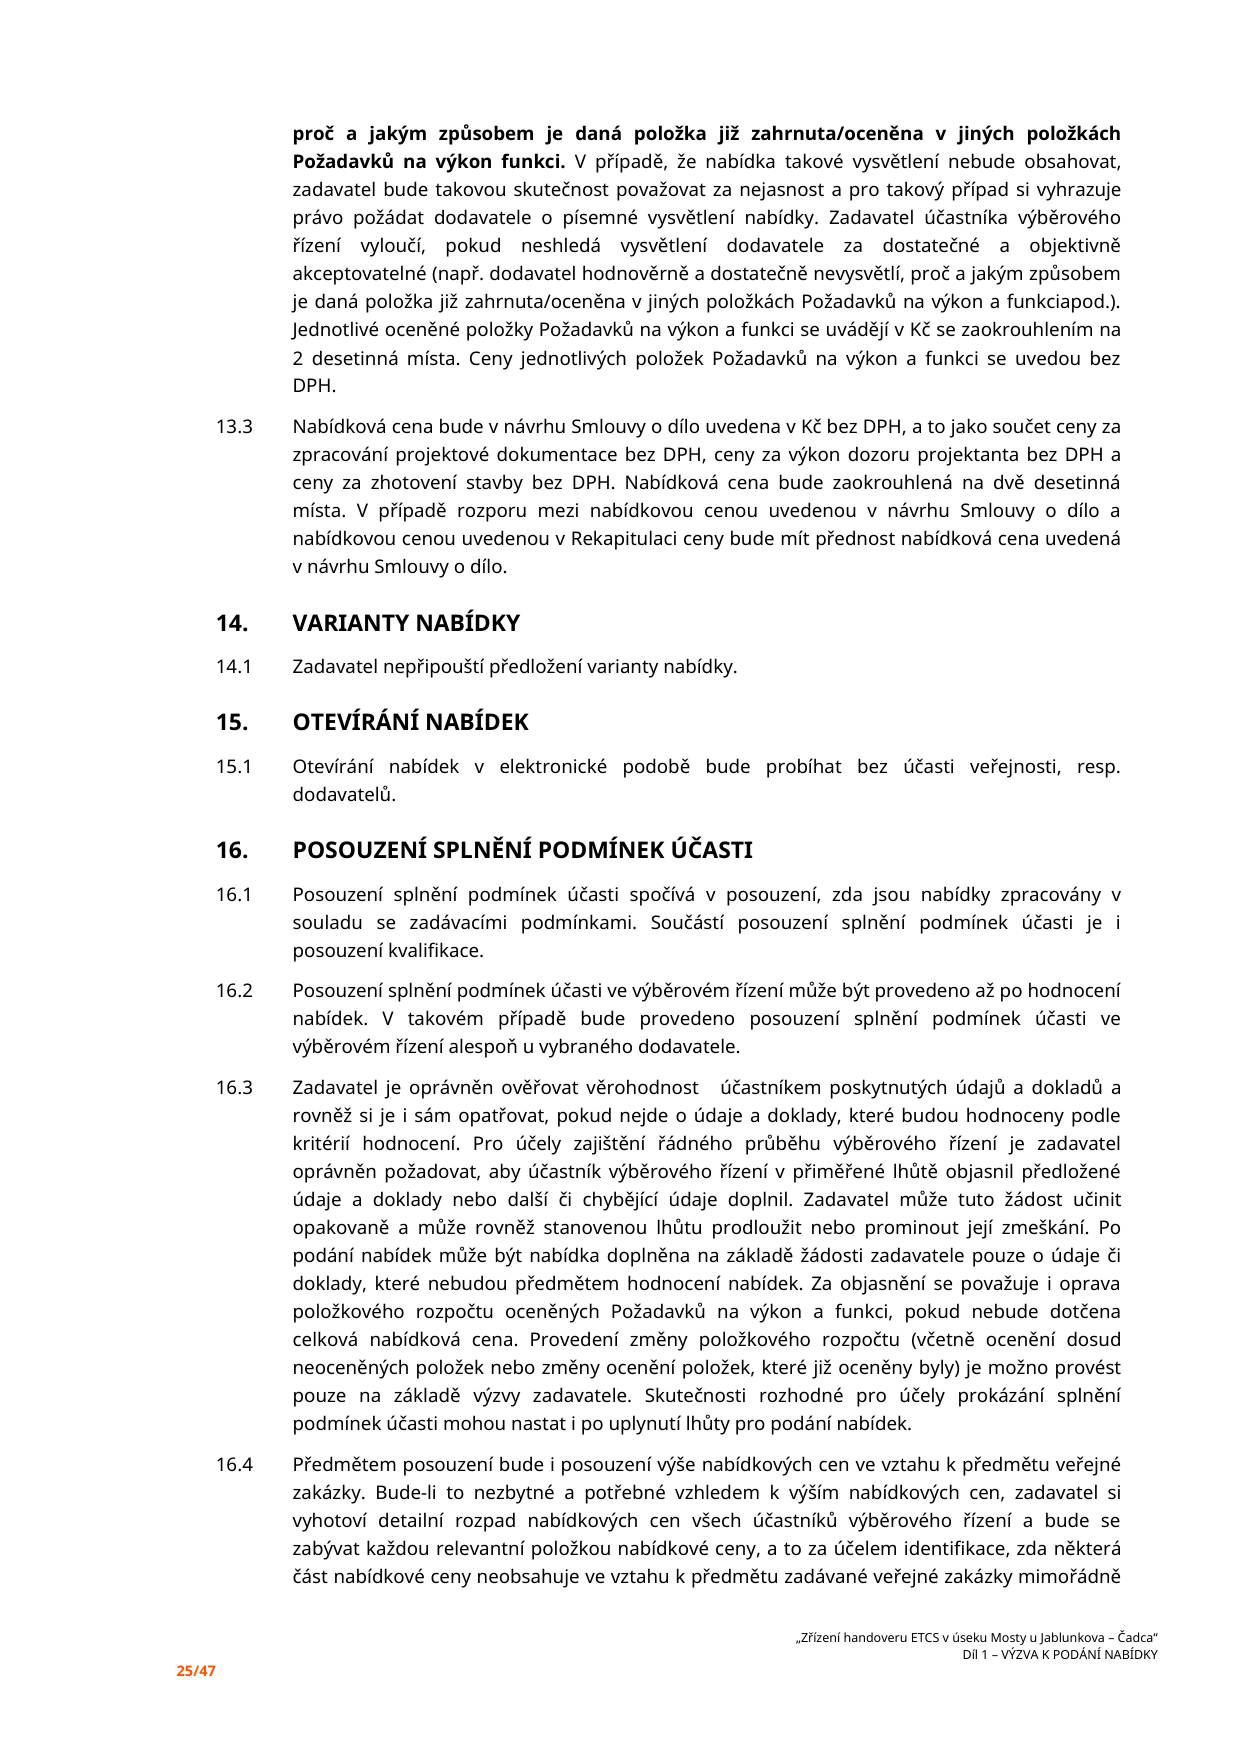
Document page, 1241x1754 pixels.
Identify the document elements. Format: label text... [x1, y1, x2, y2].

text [216, 121, 1122, 398]
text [216, 1451, 1122, 1589]
text VARIANTY NABÍDKY [216, 606, 1122, 638]
text Zadavatel je oprávněn ověřovat věrohodnost účastníkem poskytnutých údajů a dokladů a rovněž si je i sám opatřovat, pokud nejde o údaje a doklady, které budou hodnoceny podle kritérií hodnocení. Pro účely zajištění řádného průběhu výběrového řízení je zadavatel oprávněn požadovat, aby účastník výběrového řízení v přiměřené lhůtě objasnil předložené údaje a doklady nebo další či chybějící údaje doplnil. Zadavatel může tuto žádost učinit opakovaně a může rovněž stanovenou lhůtu prodloužit nebo prominout její zmeškání. Po podání nabídek může být nabídka doplněna na základě žádosti zadavatele pouze o údaje či doklady, které nebudou předmětem hodnocení nabídek. Za objasnění se považuje i oprava položkového rozpočtu oceněných Požadavků na výkon a funkci, pokud nebude dotčena celková nabídková cena. Provedení změny položkového rozpočtu (včetně ocenění dosud neoceněných položek nebo změny ocenění položek, které již oceněny byly) je možno provést pouze na základě výzvy zadavatele. Skutečnosti rozhodné pro účely prokázání splnění podmínek účasti mohou nastat i po uplynutí lhůty pro podání nabídek. [216, 1074, 1122, 1436]
text OTEVÍRÁNÍ NABÍDEK [216, 706, 1122, 738]
text Zadavatel nepřipouští předložení varianty nabídky. [216, 653, 1122, 679]
text Posouzení splnění podmínek účasti spočívá v posouzení, zda jsou nabídky zpracovány v souladu se zadávacími podmínkami. Součástí posouzení splnění podmínek účasti je i posouzení kvalifikace. [216, 881, 1122, 963]
text POSOUZENÍ SPLNĚNÍ PODMÍNEK ÚČASTI [216, 834, 1122, 866]
text Nabídková cena bude v návrhu Smlouvy o dílo uvedena v Kč bez DPH, a to jako součet ceny za zpracování projektové dokumentace bez DPH, ceny za výkon dozoru projektanta bez DPH a ceny za zhotovení stavby bez DPH. Nabídková cena bude zaokrouhlená na dvě desetinná místa. V případě rozporu mezi nabídkovou cenou uvedenou v návrhu Smlouvy o dílo a nabídkovou cenou uvedenou v Rekapitulaci ceny bude mít přednost nabídková cena uvedená v návrhu Smlouvy o dílo. [216, 413, 1122, 579]
text Posouzení splnění podmínek účasti ve výběrovém řízení může být provedeno až po hodnocení nabídek. V takovém případě bude provedeno posouzení splnění podmínek účasti ve výběrovém řízení alespoň u vybraného dodavatele. [216, 978, 1122, 1059]
text Otevírání nabídek v elektronické podobě bude probíhat bez účasti veřejnosti, resp. dodavatelů. [216, 753, 1122, 807]
